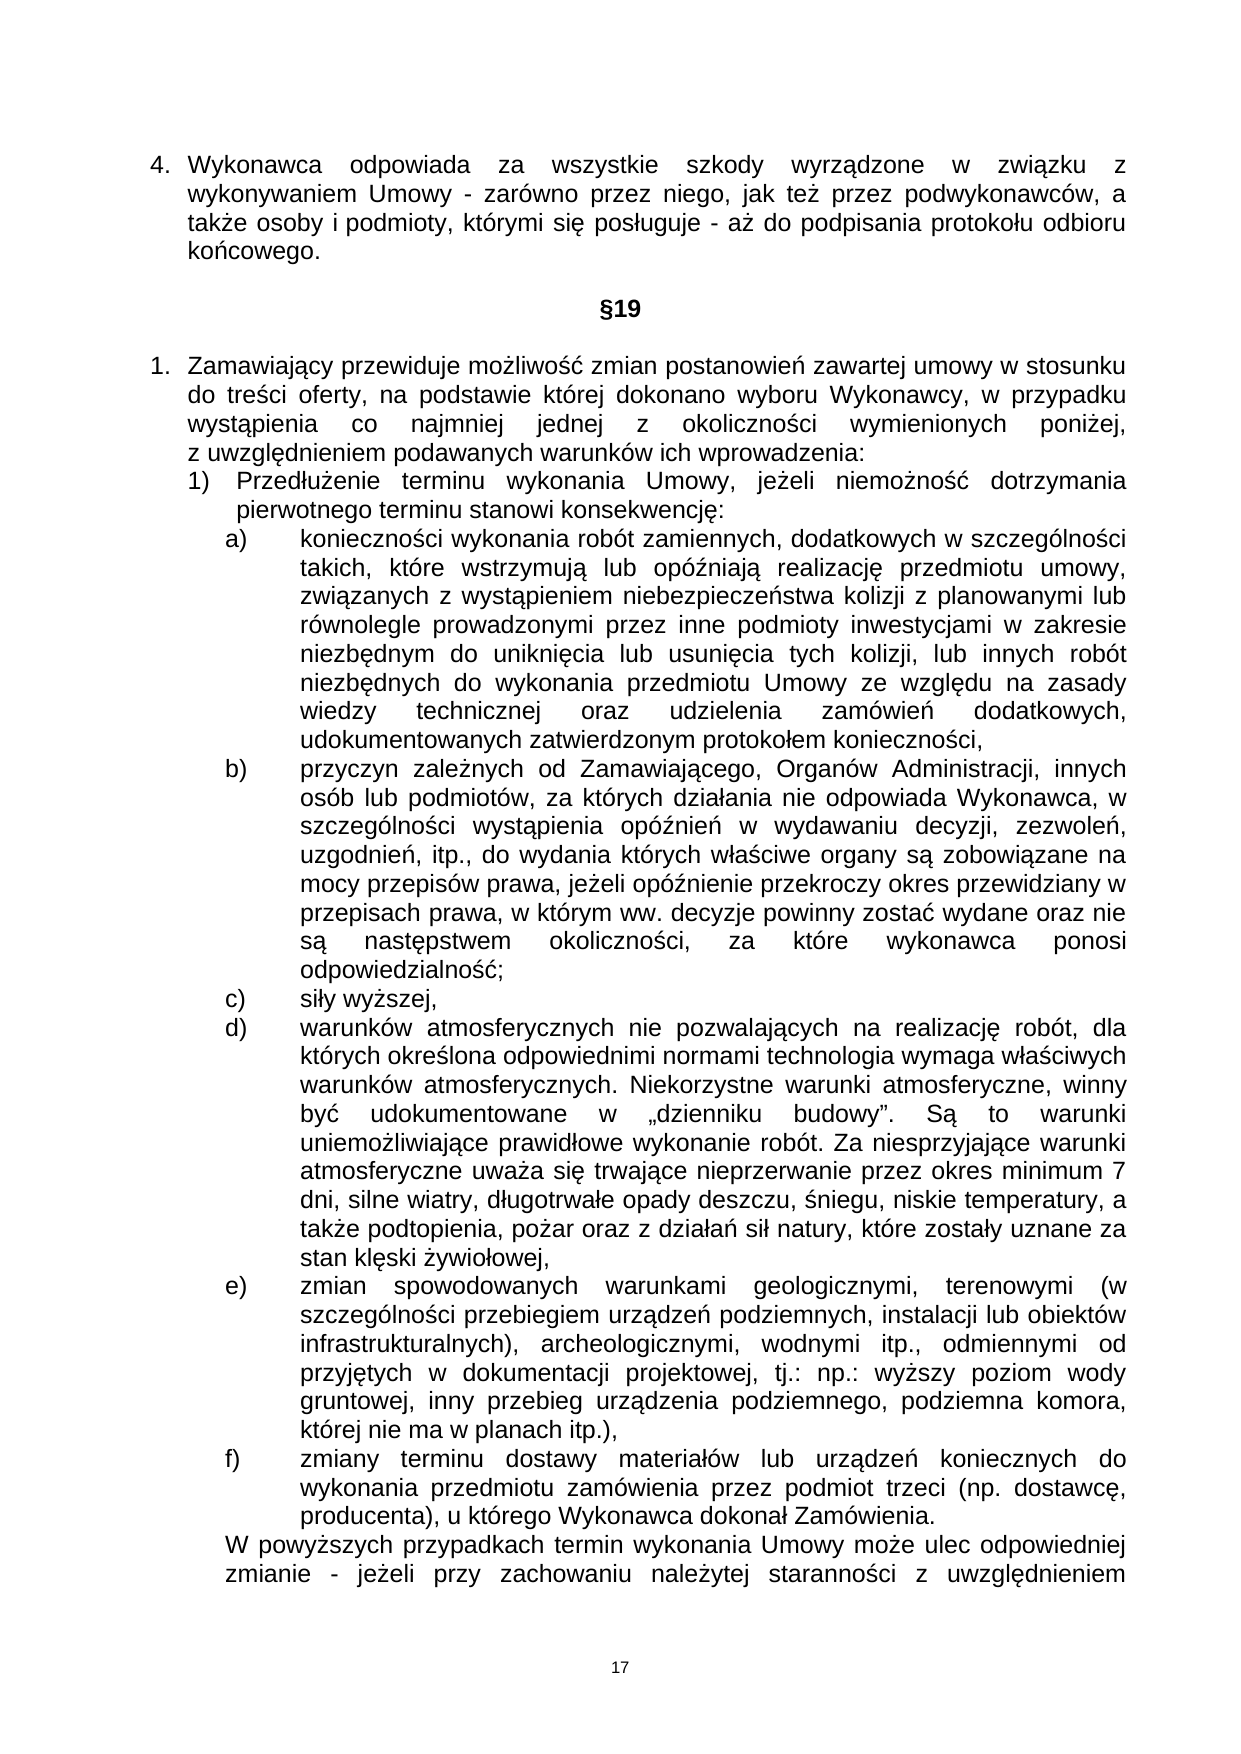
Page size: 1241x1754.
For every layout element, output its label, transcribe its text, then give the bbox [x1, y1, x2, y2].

list zmian spowodowanych warunkami geologicznymi, terenowymi (w szczególności przebiegiem urządzeń podziemnych, instalacji lub obiektów infrastrukturalnych), archeologicznymi, wodnymi itp., odmiennymi od przyjętych w dokumentacji projektowej, tj.: np.: wyższy poziom wody gruntowej, inny przebieg urządzenia podziemnego, podziemna komora, której nie ma w planach itp.), [225, 1271, 1128, 1444]
list Wykonawca odpowiada za wszystkie szkody wyrządzone w związku z wykonywaniem Umowy - zarówno przez niego, jak też przez podwykonawców, a także osoby i podmioty, którymi się posługuje - aż do podpisania protokołu odbioru końcowego. [150, 150, 1128, 265]
list siły wyższej, [225, 984, 1128, 1012]
list Przedłużenie terminu wykonania Umowy, jeżeli niemożność dotrzymania pierwotnego terminu stanowi konsekwencję: [187, 466, 1128, 524]
list zmiany terminu dostawy materiałów lub urządzeń koniecznych do wykonania przedmiotu zamówienia przez podmiot trzeci (np. dostawcę, producenta), u którego Wykonawca dokonał Zamówienia. [225, 1444, 1128, 1530]
text §19 [112, 294, 1128, 322]
list warunków atmosferycznych nie pozwalających na realizację robót, dla których określona odpowiednimi normami technologia wymaga właściwych warunków atmosferycznych. Niekorzystne warunki atmosferyczne, winny być udokumentowane w „dzienniku budowy”. Są to warunki uniemożliwiające prawidłowe wykonanie robót. Za niesprzyjające warunki atmosferyczne uważa się trwające nieprzerwanie przez okres minimum 7 dni, silne wiatry, długotrwałe opady deszczu, śniegu, niskie temperatury, a także podtopienia, pożar oraz z działań sił natury, które zostały uznane za stan klęski żywiołowej, [225, 1012, 1128, 1271]
list przyczyn zależnych od Zamawiającego, Organów Administracji, innych osób lub podmiotów, za których działania nie odpowiada Wykonawca, w szczególności wystąpienia opóźnień w wydawaniu decyzji, zezwoleń, uzgodnień, itp., do wydania których właściwe organy są zobowiązane na mocy przepisów prawa, jeżeli opóźnienie przekroczy okres przewidziany w przepisach prawa, w którym ww. decyzje powinny zostać wydane oraz nie są następstwem okoliczności, za które wykonawca ponosi odpowiedzialność; [225, 754, 1128, 984]
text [225, 1530, 1128, 1587]
list konieczności wykonania robót zamiennych, dodatkowych w szczególności takich, które wstrzymują lub opóźniają realizację przedmiotu umowy, związanych z wystąpieniem niebezpieczeństwa kolizji z planowanymi lub równolegle prowadzonymi przez inne podmioty inwestycjami w zakresie niezbędnym do uniknięcia lub usunięcia tych kolizji, lub innych robót niezbędnych do wykonania przedmiotu Umowy ze względu na zasady wiedzy technicznej oraz udzielenia zamówień dodatkowych, udokumentowanych zatwierdzonym protokołem konieczności, [225, 524, 1128, 754]
list Zamawiający przewiduje możliwość zmian postanowień zawartej umowy w stosunku do treści oferty, na podstawie której dokonano wyboru Wykonawcy, w przypadku wystąpienia co najmniej jednej z okoliczności wymienionych poniżej, z uwzględnieniem podawanych warunków ich wprowadzenia: [150, 351, 1128, 466]
